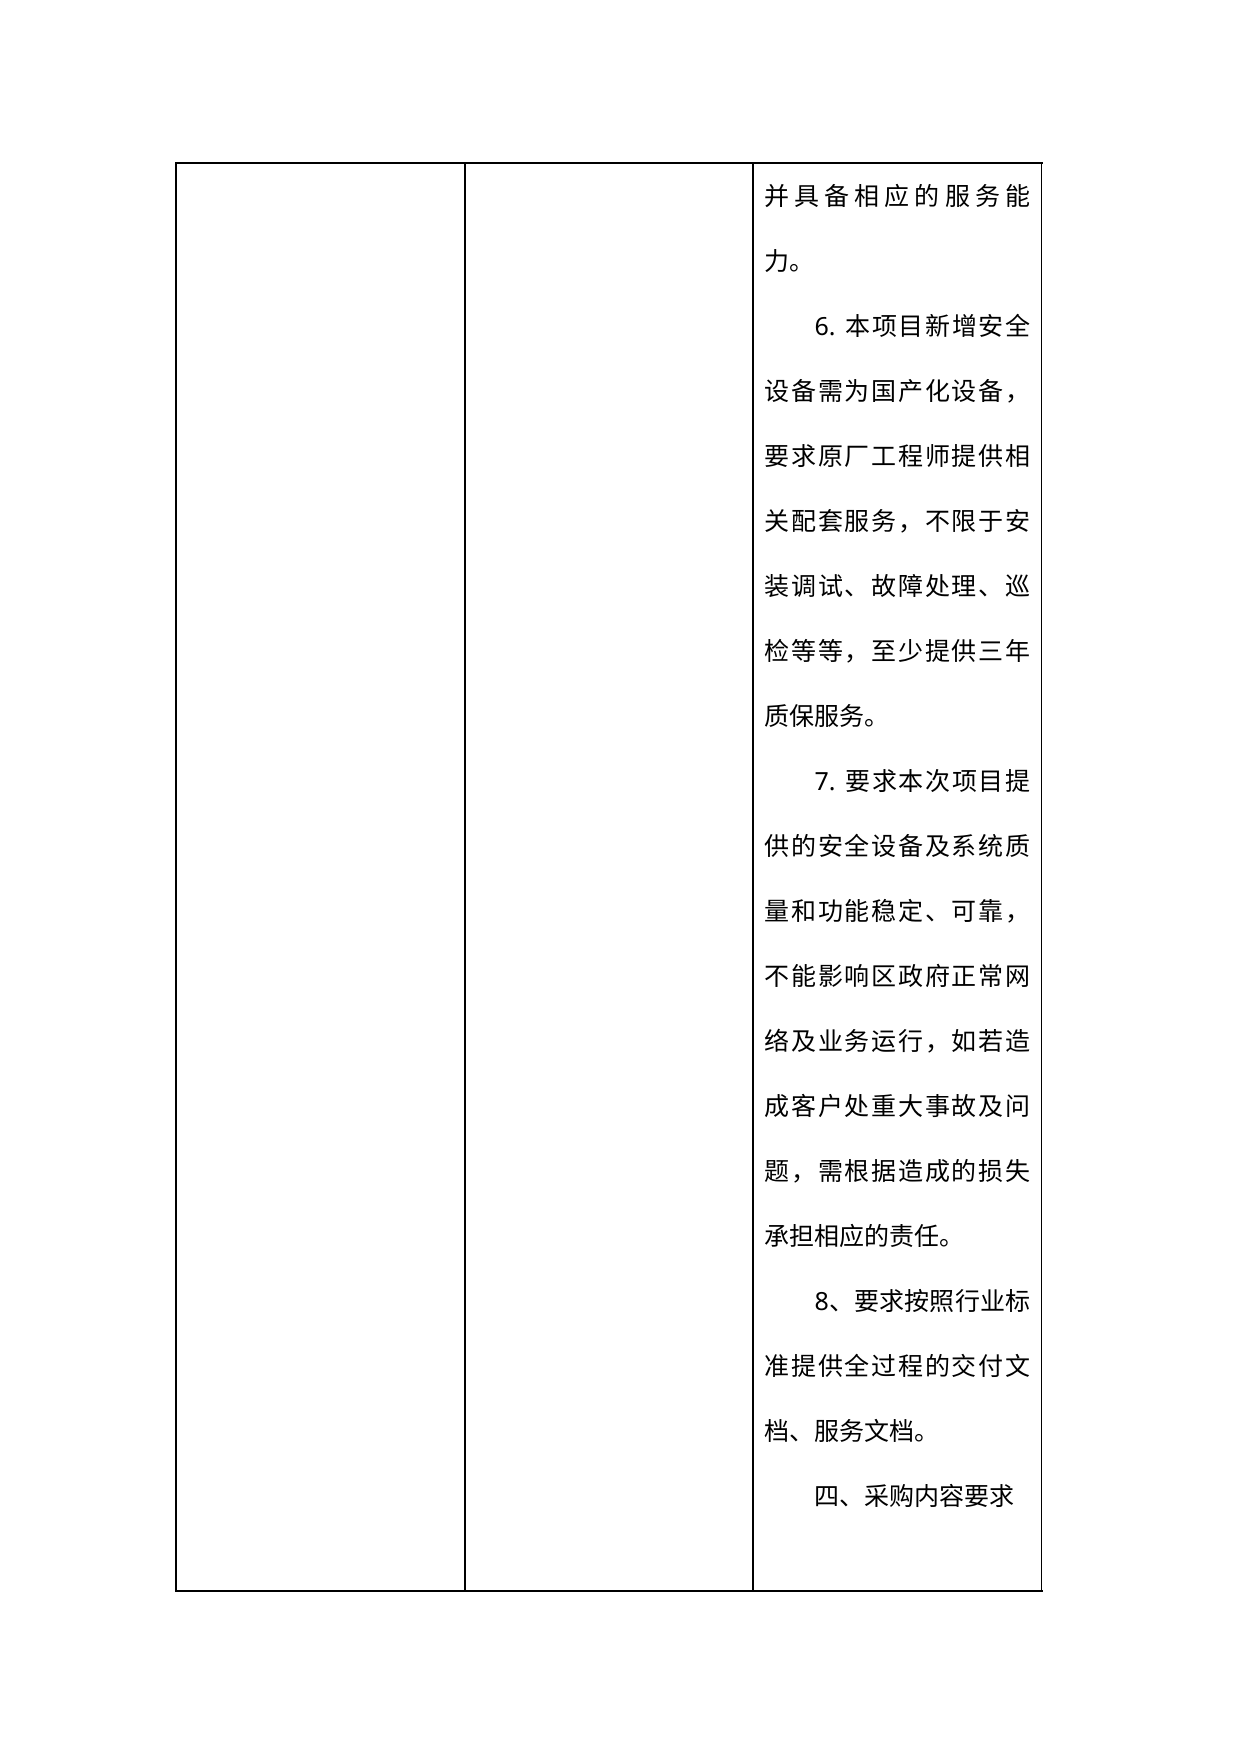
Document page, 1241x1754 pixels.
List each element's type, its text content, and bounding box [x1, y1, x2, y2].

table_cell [754, 164, 1041, 1590]
table_cell [177, 164, 464, 1590]
table_cell 1 [466, 164, 752, 1590]
